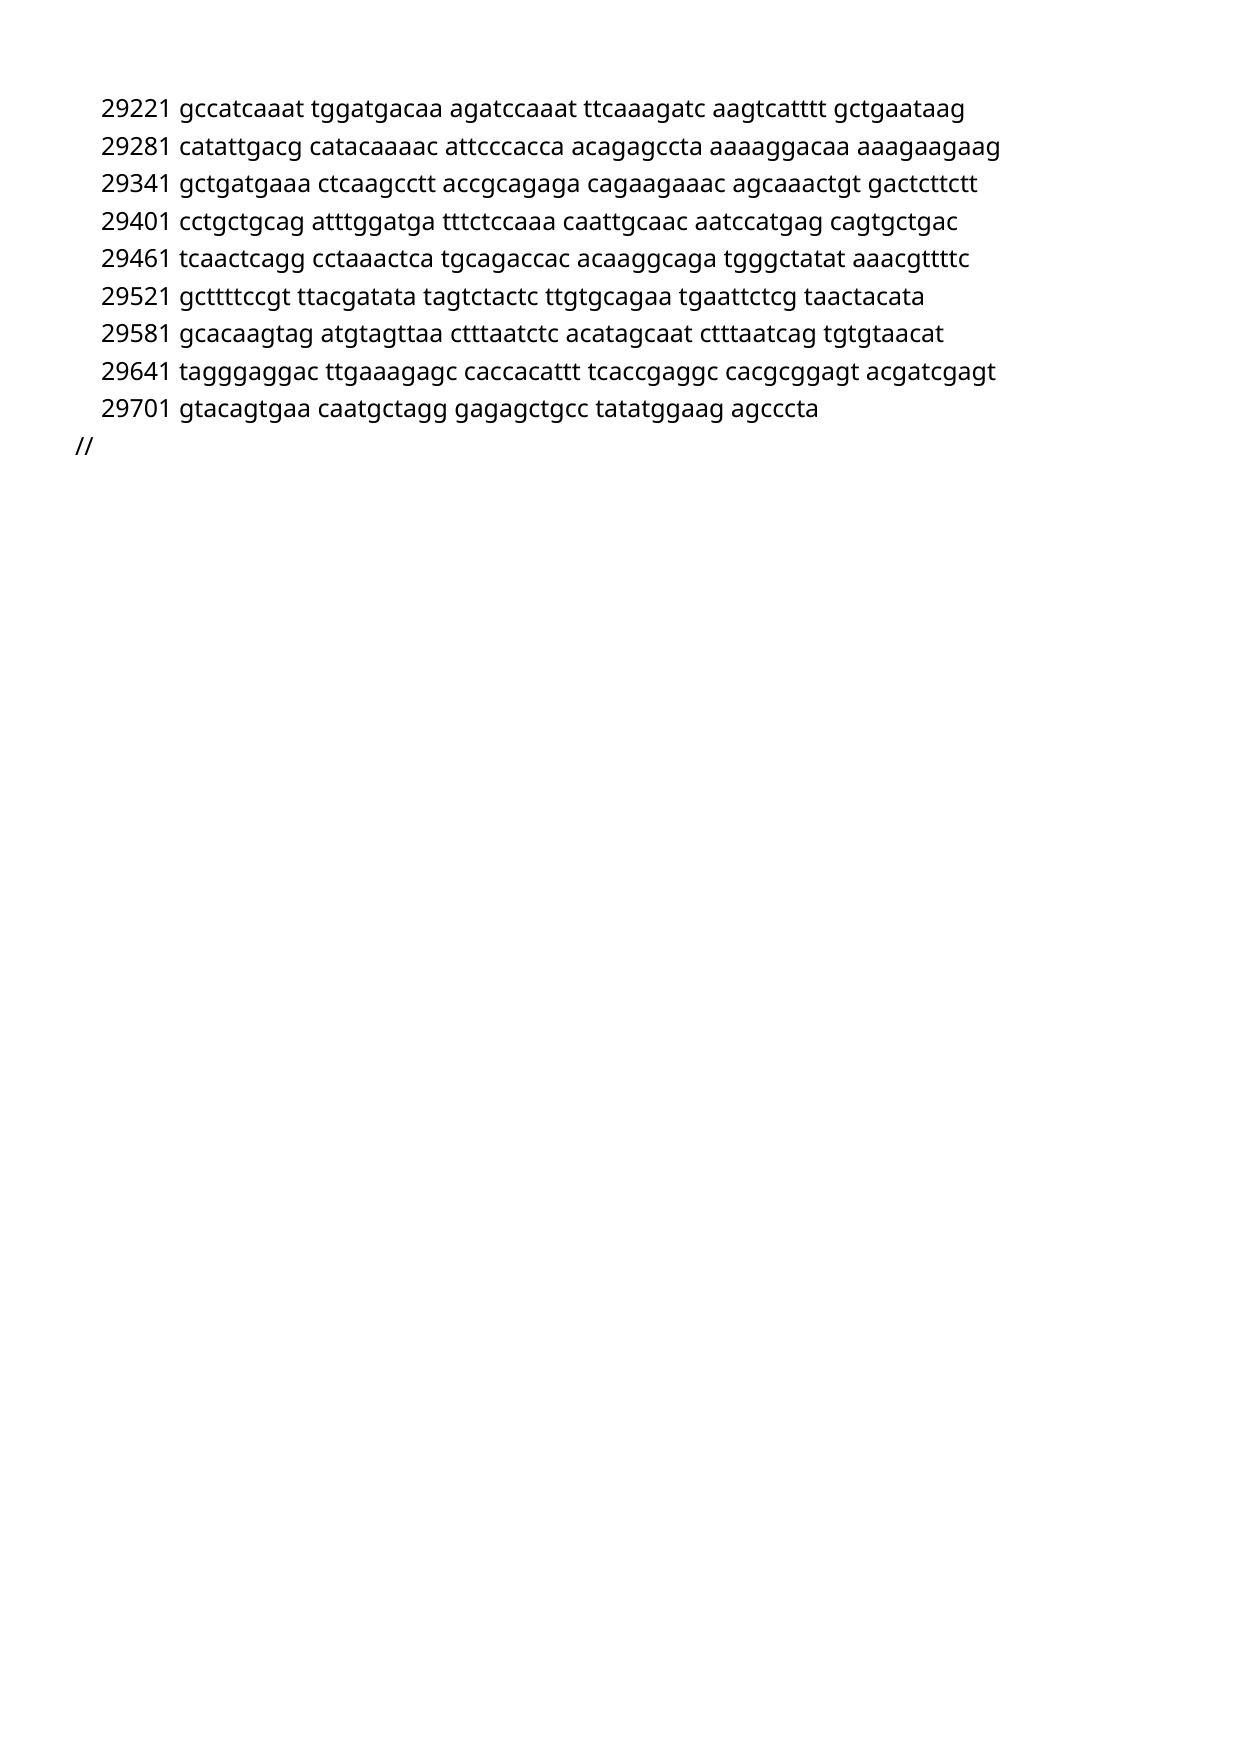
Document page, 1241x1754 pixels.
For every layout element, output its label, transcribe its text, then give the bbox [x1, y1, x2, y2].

text 29461 tcaactcagg cctaaactca tgcagaccac acaaggcaga tgggctatat aaacgttttc [75, 239, 1165, 277]
text 29641 tagggaggac ttgaaagagc caccacattt tcaccgaggc cacgcggagt acgatcgagt [75, 352, 1165, 389]
text 29281 catattgacg catacaaaac attcccacca acagagccta aaaaggacaa aaagaagaag [75, 127, 1165, 164]
text 29341 gctgatgaaa ctcaagcctt accgcagaga cagaagaaac agcaaactgt gactcttctt [75, 164, 1165, 202]
text 29521 gcttttccgt ttacgatata tagtctactc ttgtgcagaa tgaattctcg taactacata [75, 277, 1165, 314]
text // [75, 427, 1165, 464]
text 29701 gtacagtgaa caatgctagg gagagctgcc tatatggaag agcccta [75, 389, 1165, 427]
text 29581 gcacaagtag atgtagttaa ctttaatctc acatagcaat ctttaatcag tgtgtaacat [75, 314, 1165, 352]
text 29401 cctgctgcag atttggatga tttctccaaa caattgcaac aatccatgag cagtgctgac [75, 202, 1165, 239]
text 29221 gccatcaaat tggatgacaa agatccaaat ttcaaagatc aagtcatttt gctgaataag [75, 89, 1165, 127]
